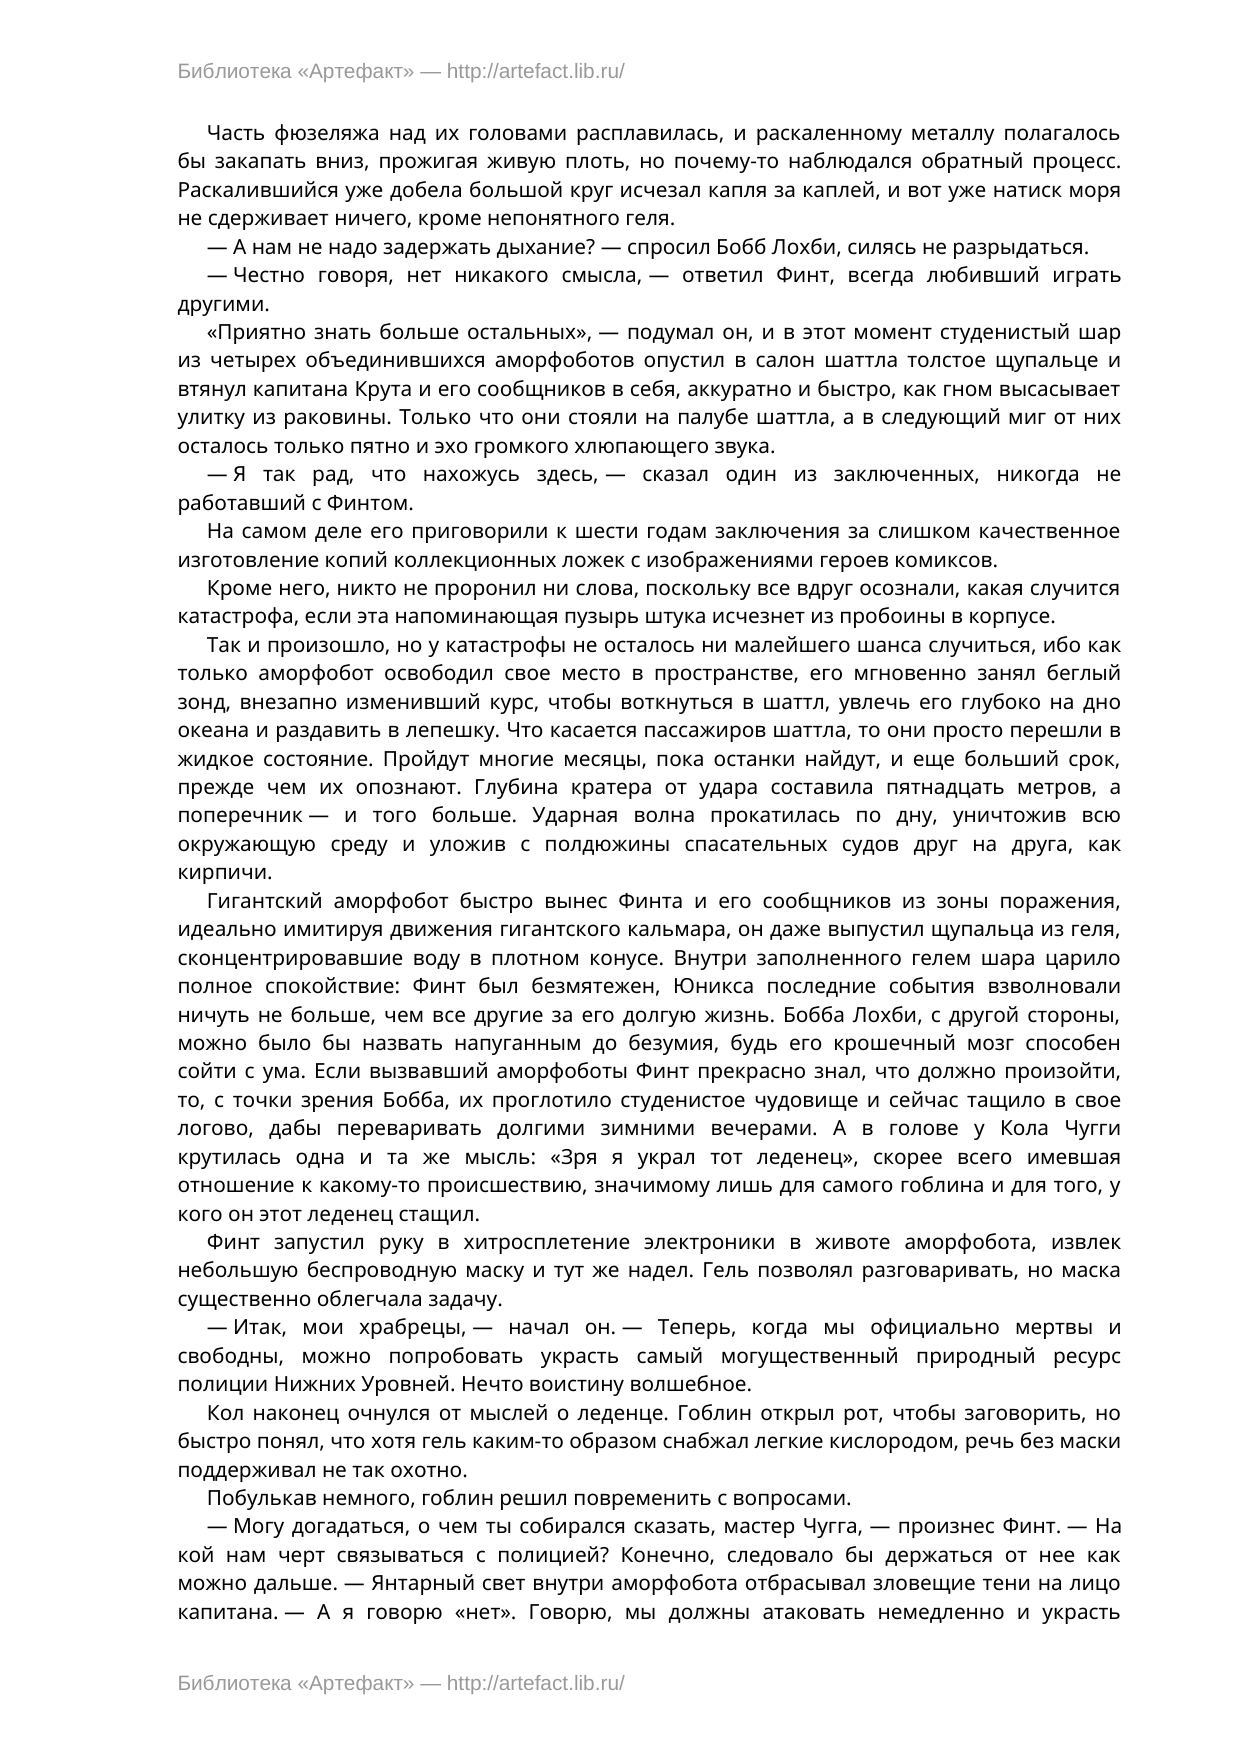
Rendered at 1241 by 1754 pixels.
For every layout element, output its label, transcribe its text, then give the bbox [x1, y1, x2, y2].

text Побулькав немного, гоблин решил повременить с вопросами. [177, 1483, 1122, 1512]
text — Я так рад, что нахожусь здесь, — сказал один из заключенных, никогда не работавший с Финтом. [177, 459, 1122, 516]
text Часть фюзеляжа над их головами расплавилась, и раскаленному металлу полагалось бы закапать вниз, прожигая живую плоть, но почему-то наблюдался обратный процесс. Раскалившийся уже добела большой круг исчезал капля за каплей, и вот уже натиск моря не сдерживает ничего, кроме непонятного геля. [177, 118, 1122, 232]
text Так и произошло, но у катастрофы не осталось ни малейшего шанса случиться, ибо как только аморфобот освободил свое место в пространстве, его мгновенно занял беглый зонд, внезапно изменивший курс, чтобы воткнуться в шаттл, увлечь его глубоко на дно океана и раздавить в лепешку. Что касается пассажиров шаттла, то они просто перешли в жидкое состояние. Пройдут многие месяцы, пока останки найдут, и еще больший срок, прежде чем их опознают. Глубина кратера от удара составила пятнадцать метров, а поперечник — и того больше. Ударная волна прокатилась по дну, уничтожив всю окружающую среду и уложив с полдюжины спасательных судов друг на друга, как кирпичи. [177, 630, 1122, 886]
text Гигантский аморфобот быстро вынес Финта и его сообщников из зоны поражения, идеально имитируя движения гигантского кальмара, он даже выпустил щупальца из геля, сконцентрировавшие воду в плотном конусе. Внутри заполненного гелем шара царило полное спокойствие: Финт был безмятежен, Юникса последние события взволновали ничуть не больше, чем все другие за его долгую жизнь. Бобба Лохби, с другой стороны, можно было бы назвать напуганным до безумия, будь его крошечный мозг способен сойти с ума. Если вызвавший аморфоботы Финт прекрасно знал, что должно произойти, то, с точки зрения Бобба, их проглотило студенистое чудовище и сейчас тащило в свое логово, дабы переваривать долгими зимними вечерами. А в голове у Кола Чугги крутилась одна и та же мысль: «Зря я украл тот леденец», скорее всего имевшая отношение к какому-то происшествию, значимому лишь для самого гоблина и для того, у кого он этот леденец стащил. [177, 886, 1122, 1227]
text — Итак, мои храбрецы, — начал он. — Теперь, когда мы официально мертвы и свободны, можно попробовать украсть самый могущественный природный ресурс полиции Нижних Уровней. Нечто воистину волшебное. [177, 1312, 1122, 1398]
text Кол наконец очнулся от мыслей о леденце. Гоблин открыл рот, чтобы заговорить, но быстро понял, что хотя гель каким-то образом снабжал легкие кислородом, речь без маски поддерживал не так охотно. [177, 1398, 1122, 1483]
text «Приятно знать больше остальных», — подумал он, и в этот момент студенистый шар из четырех объединившихся аморфоботов опустил в салон шаттла толстое щупальце и втянул капитана Крута и его сообщников в себя, аккуратно и быстро, как гном высасывает улитку из раковины. Только что они стояли на палубе шаттла, а в следующий миг от них осталось только пятно и эхо громкого хлюпающего звука. [177, 317, 1122, 459]
text Кроме него, никто не проронил ни слова, поскольку все вдруг осознали, какая случится катастрофа, если эта напоминающая пузырь штука исчезнет из пробоины в корпусе. [177, 573, 1122, 630]
text На самом деле его приговорили к шести годам заключения за слишком качественное изготовление копий коллекционных ложек с изображениями героев комиксов. [177, 516, 1122, 573]
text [177, 1512, 1122, 1625]
text Финт запустил руку в хитросплетение электроники в животе аморфобота, извлек небольшую беспроводную маску и тут же надел. Гель позволял разговаривать, но маска существенно облегчала задачу. [177, 1227, 1122, 1312]
text — А нам не надо задержать дыхание? — спросил Бобб Лохби, силясь не разрыдаться. [177, 232, 1122, 260]
text — Честно говоря, нет никакого смысла, — ответил Финт, всегда любивший играть другими. [177, 260, 1122, 317]
